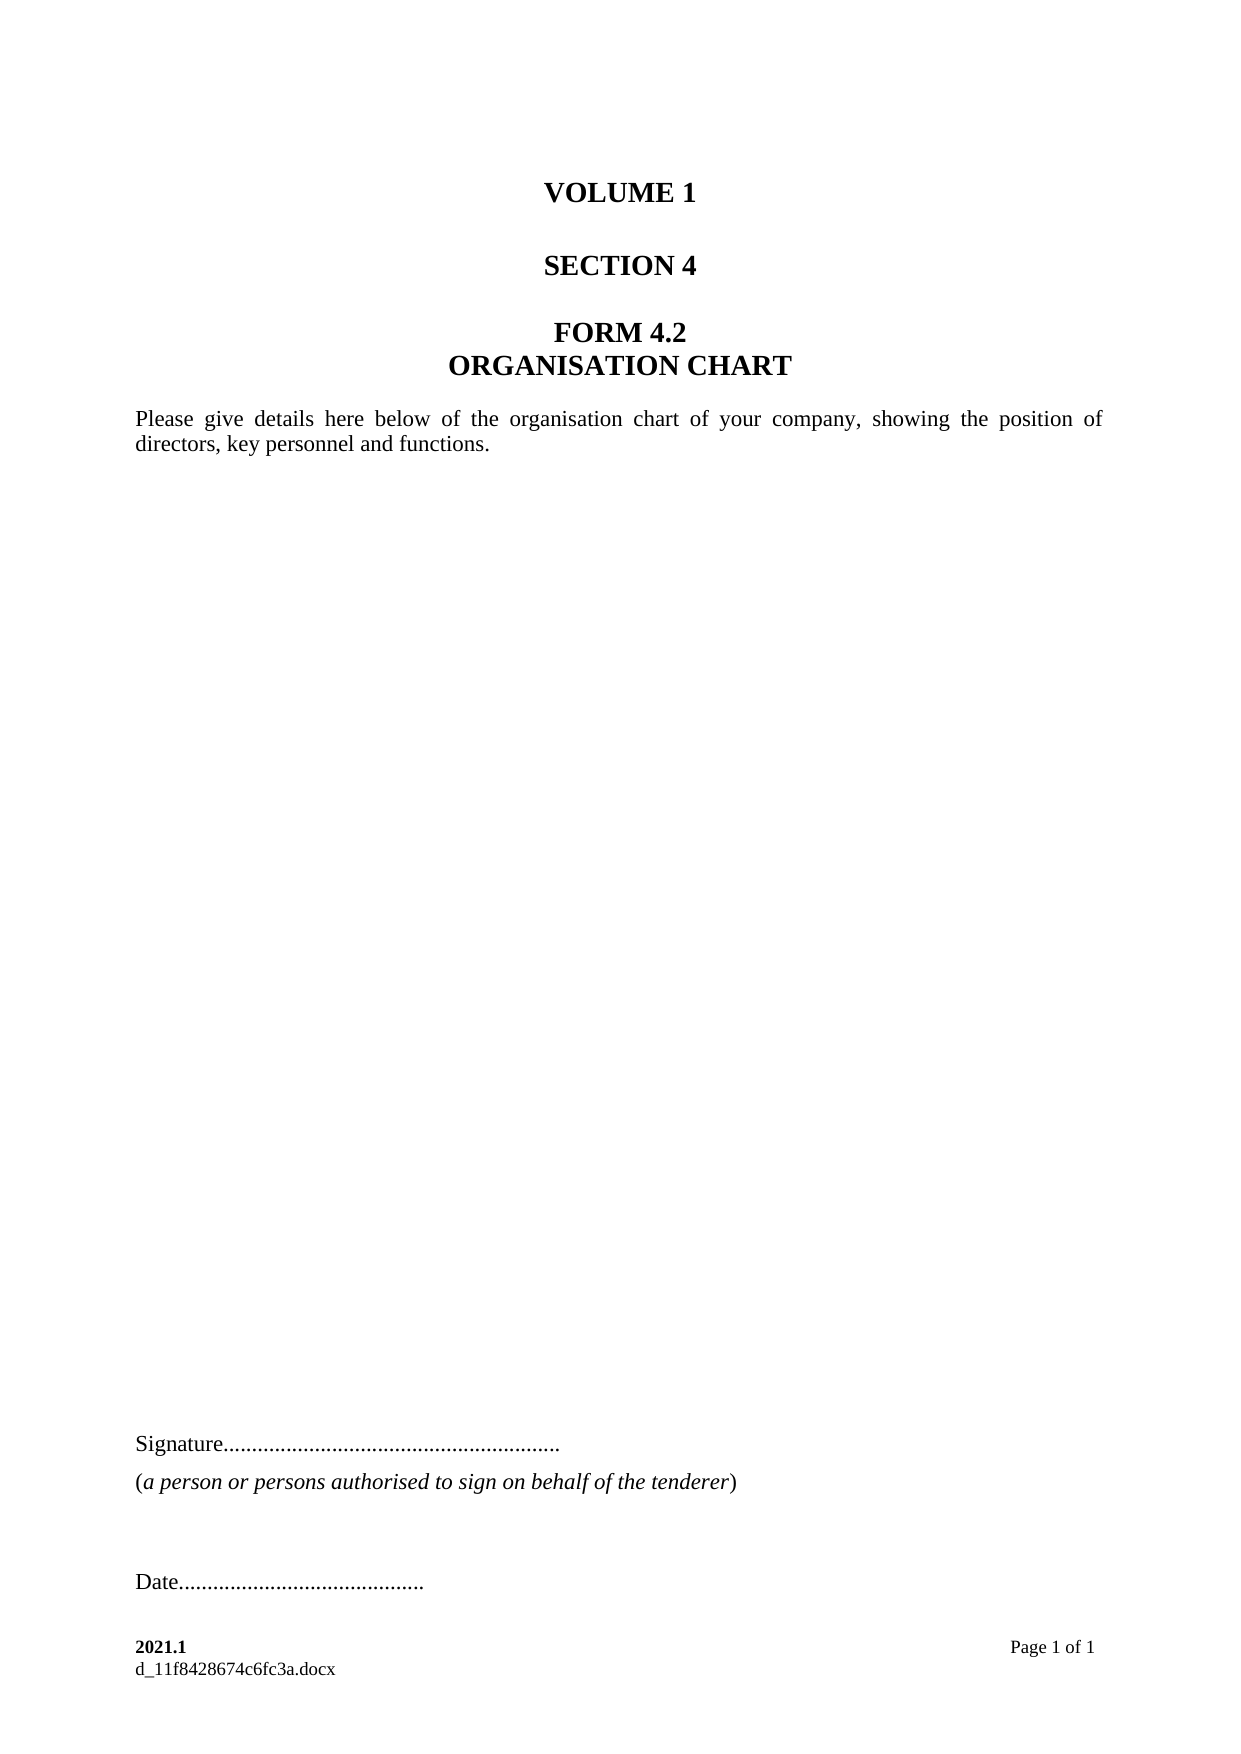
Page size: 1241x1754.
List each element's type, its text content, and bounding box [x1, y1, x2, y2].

text Date........................................... [135, 1569, 1105, 1594]
text Signature........................................................... [135, 1432, 1105, 1457]
text (a person or persons authorised to sign on behalf of the tenderer) [135, 1469, 1105, 1494]
subtitle ORGANISATION CHART [135, 348, 1105, 382]
text Please give details here below of the organisation chart of your company, showing the position of directors, key personnel and functions. [135, 407, 1105, 457]
text SECTION 4 [135, 248, 1105, 281]
subtitle FORM 4.2 [135, 315, 1105, 348]
text VOLUME 1 [135, 173, 1105, 210]
